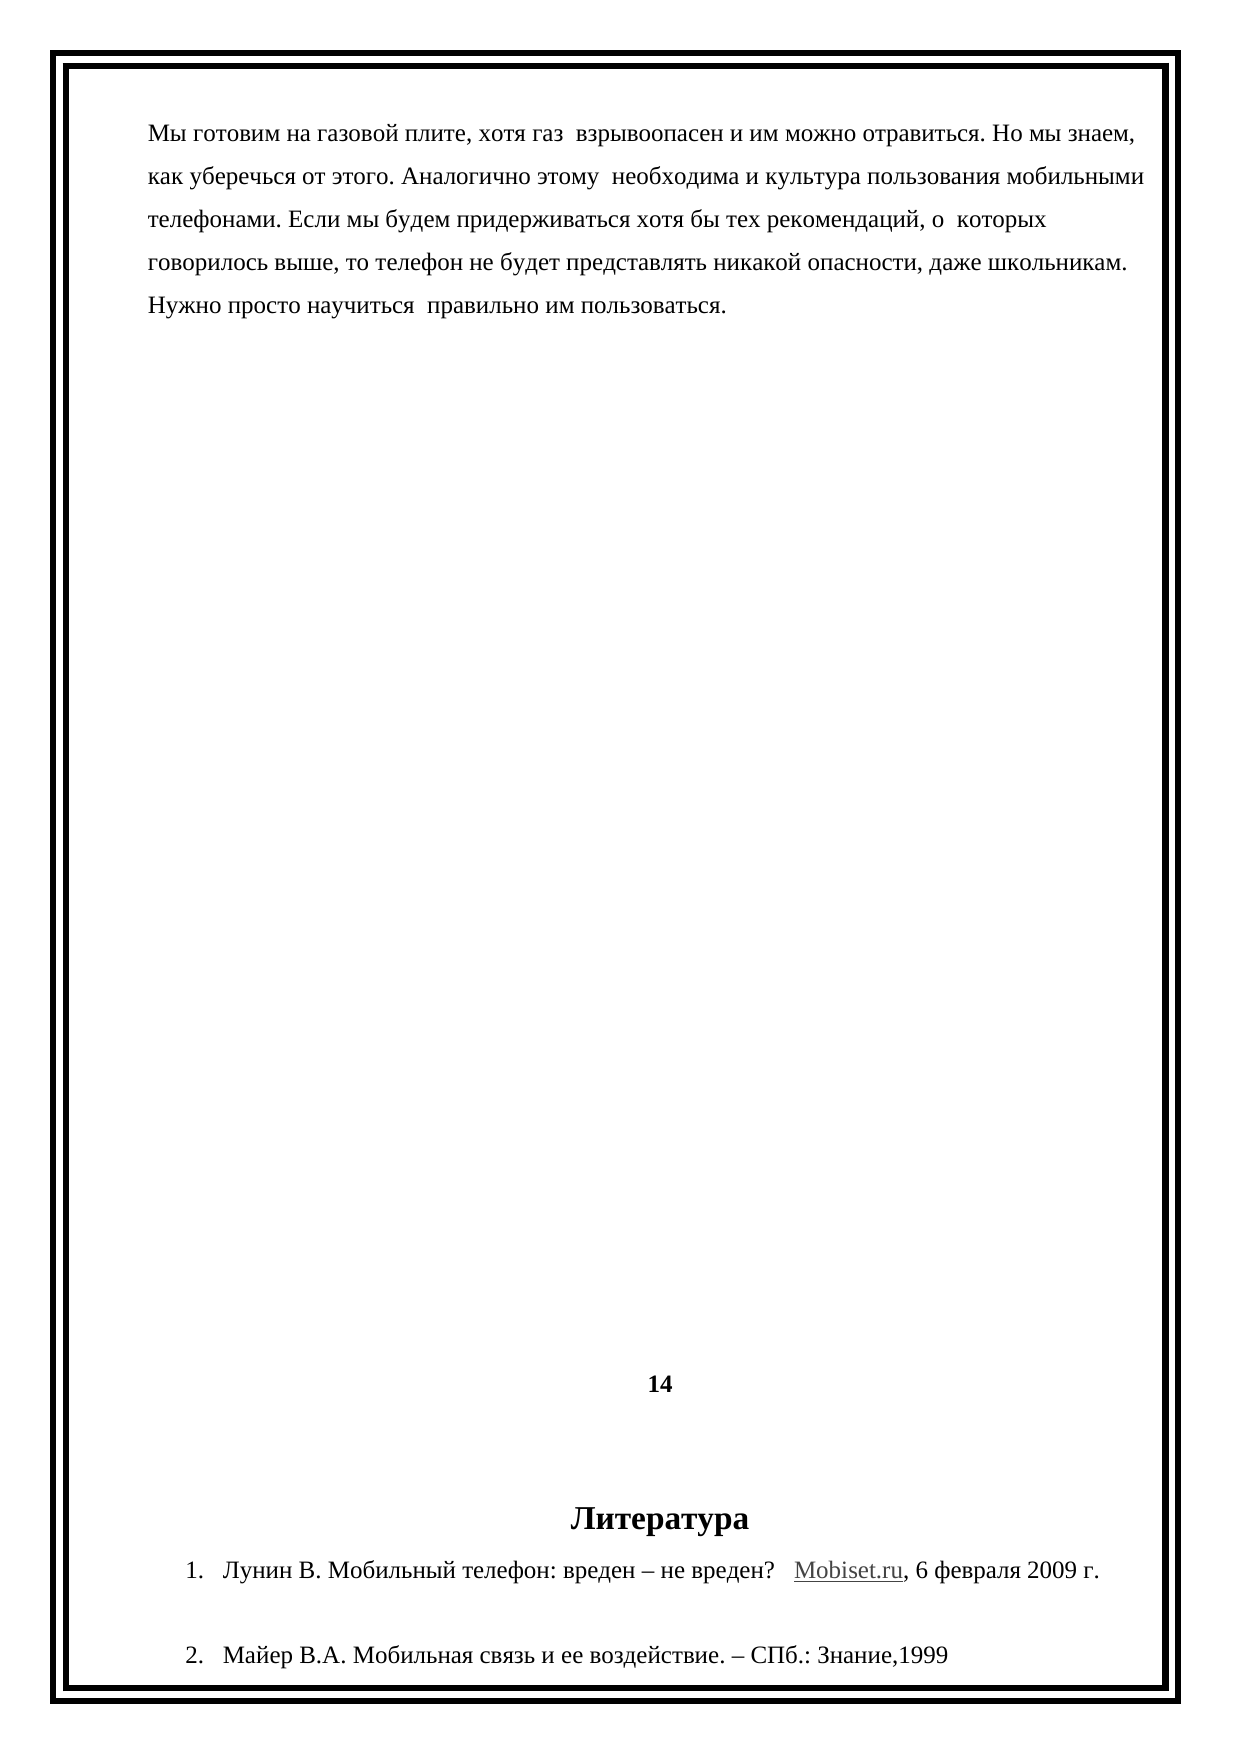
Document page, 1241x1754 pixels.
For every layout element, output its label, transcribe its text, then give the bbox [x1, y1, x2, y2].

list Лунин В. Мобильный телефон: вреден – не вреден? Mobiset.ru, 6 февраля 2009 г. [185, 1556, 1162, 1626]
list Майер В.А. Мобильная связь и ее воздействие. – СПб.: Знание,1999 [185, 1640, 1162, 1669]
text 14 [148, 1369, 1162, 1397]
text Мы готовим на газовой плите, хотя газ взрывоопасен и им можно отравиться. Но мы знаем, как уберечься от этого. Аналогично этому необходима и культура пользования мобильными телефонами. Если мы будем придерживаться хотя бы тех рекомендаций, о которых говорилось выше, то телефон не будет представлять никакой опасности, даже школьникам. Нужно просто научиться правильно им пользоваться. [148, 118, 1162, 319]
text Литература [148, 1498, 1162, 1536]
